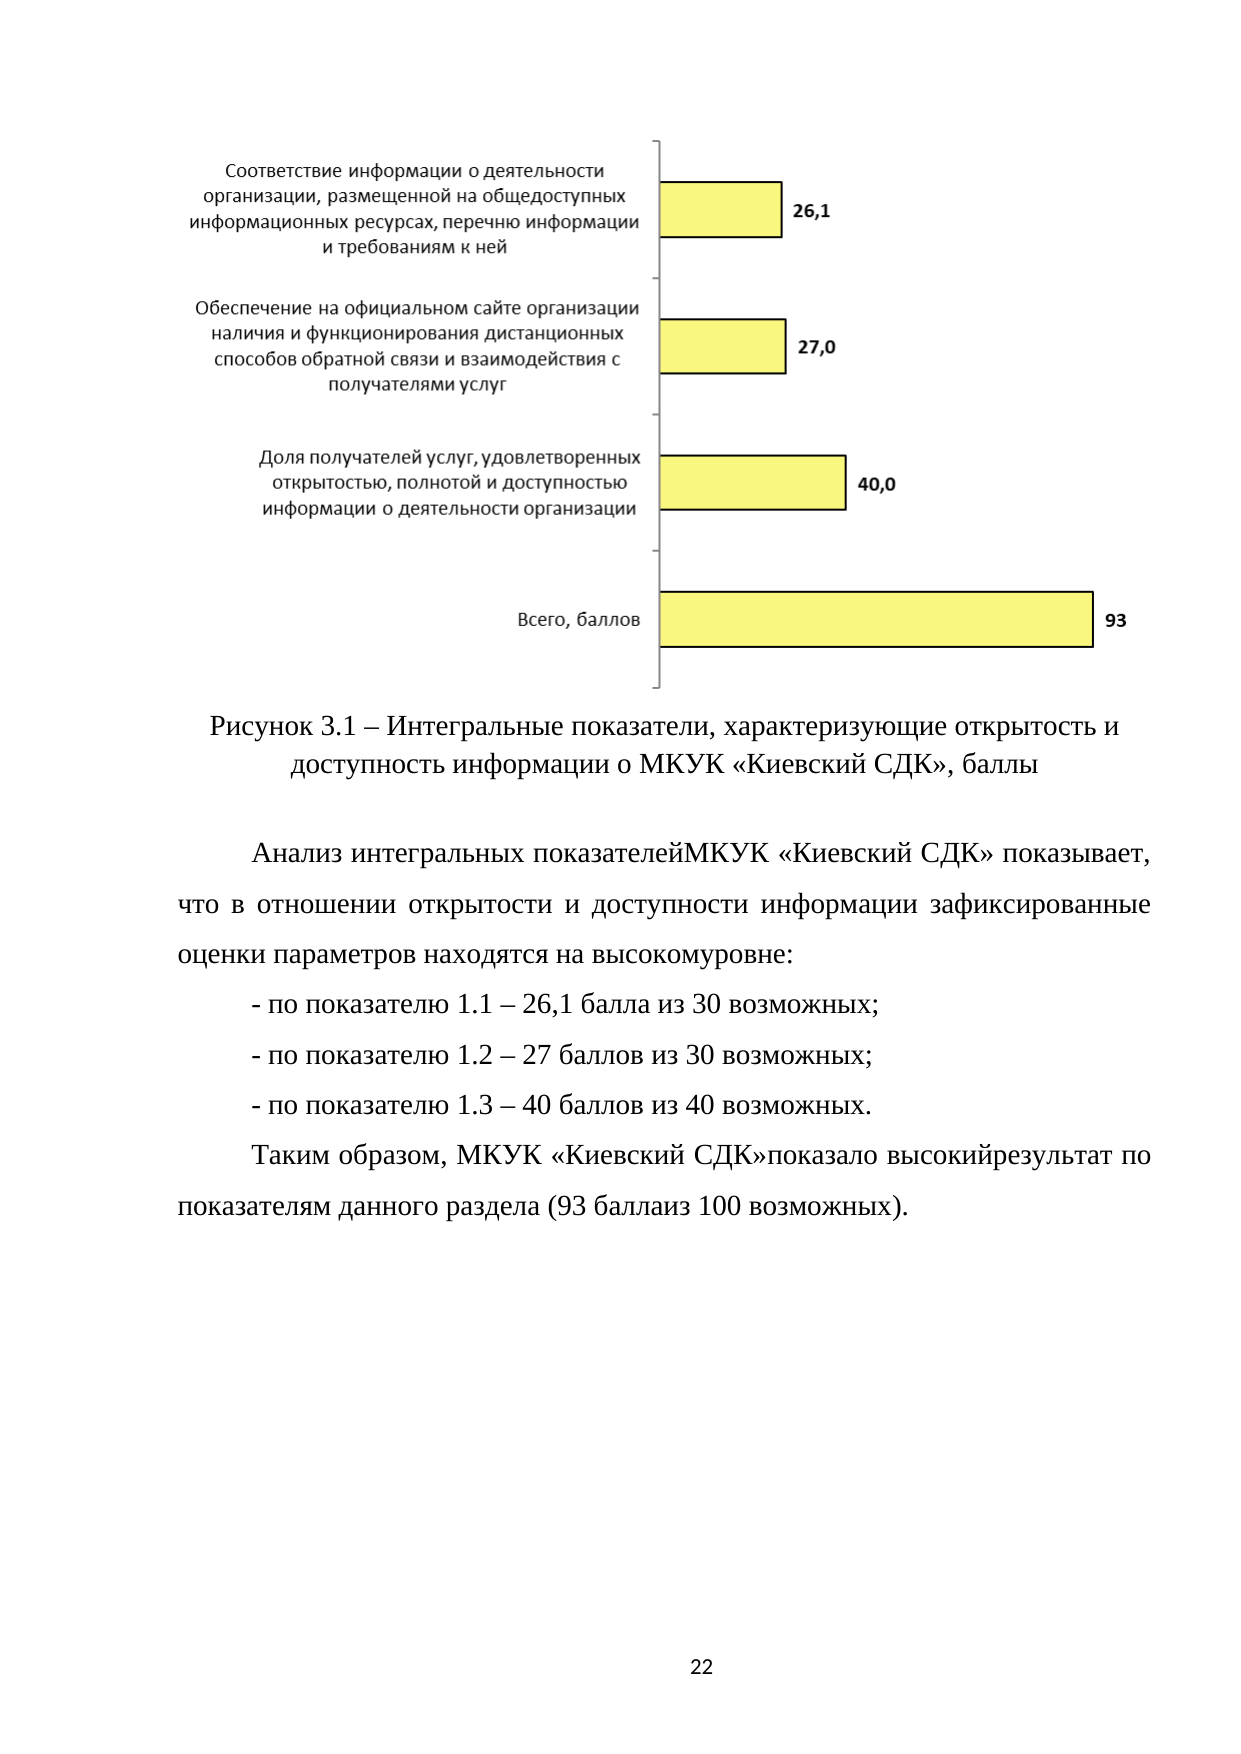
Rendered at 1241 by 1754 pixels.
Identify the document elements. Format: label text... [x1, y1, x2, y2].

text - по показателю 1.2 – 27 баллов из 30 возможных; [177, 1037, 1152, 1070]
text - по показателю 1.3 – 40 баллов из 40 возможных. [177, 1087, 1152, 1121]
text - по показателю 1.1 – 26,1 балла из 30 возможных; [177, 986, 1152, 1020]
picture [177, 118, 1153, 709]
text Анализ интегральных показателейМКУК «Киевский СДК» показывает, что в отношении открытости и доступности информации зафиксированные оценки параметров находятся на высокомуровне: [177, 836, 1152, 970]
text Рисунок 3.1 – Интегральные показатели, характеризующие открытость и доступность информации о МКУК «Киевский СДК», баллы [177, 709, 1152, 780]
text Таким образом, МКУК «Киевский СДК»показало высокийрезультат по показателям данного раздела (93 баллаиз 100 возможных). [177, 1137, 1152, 1221]
